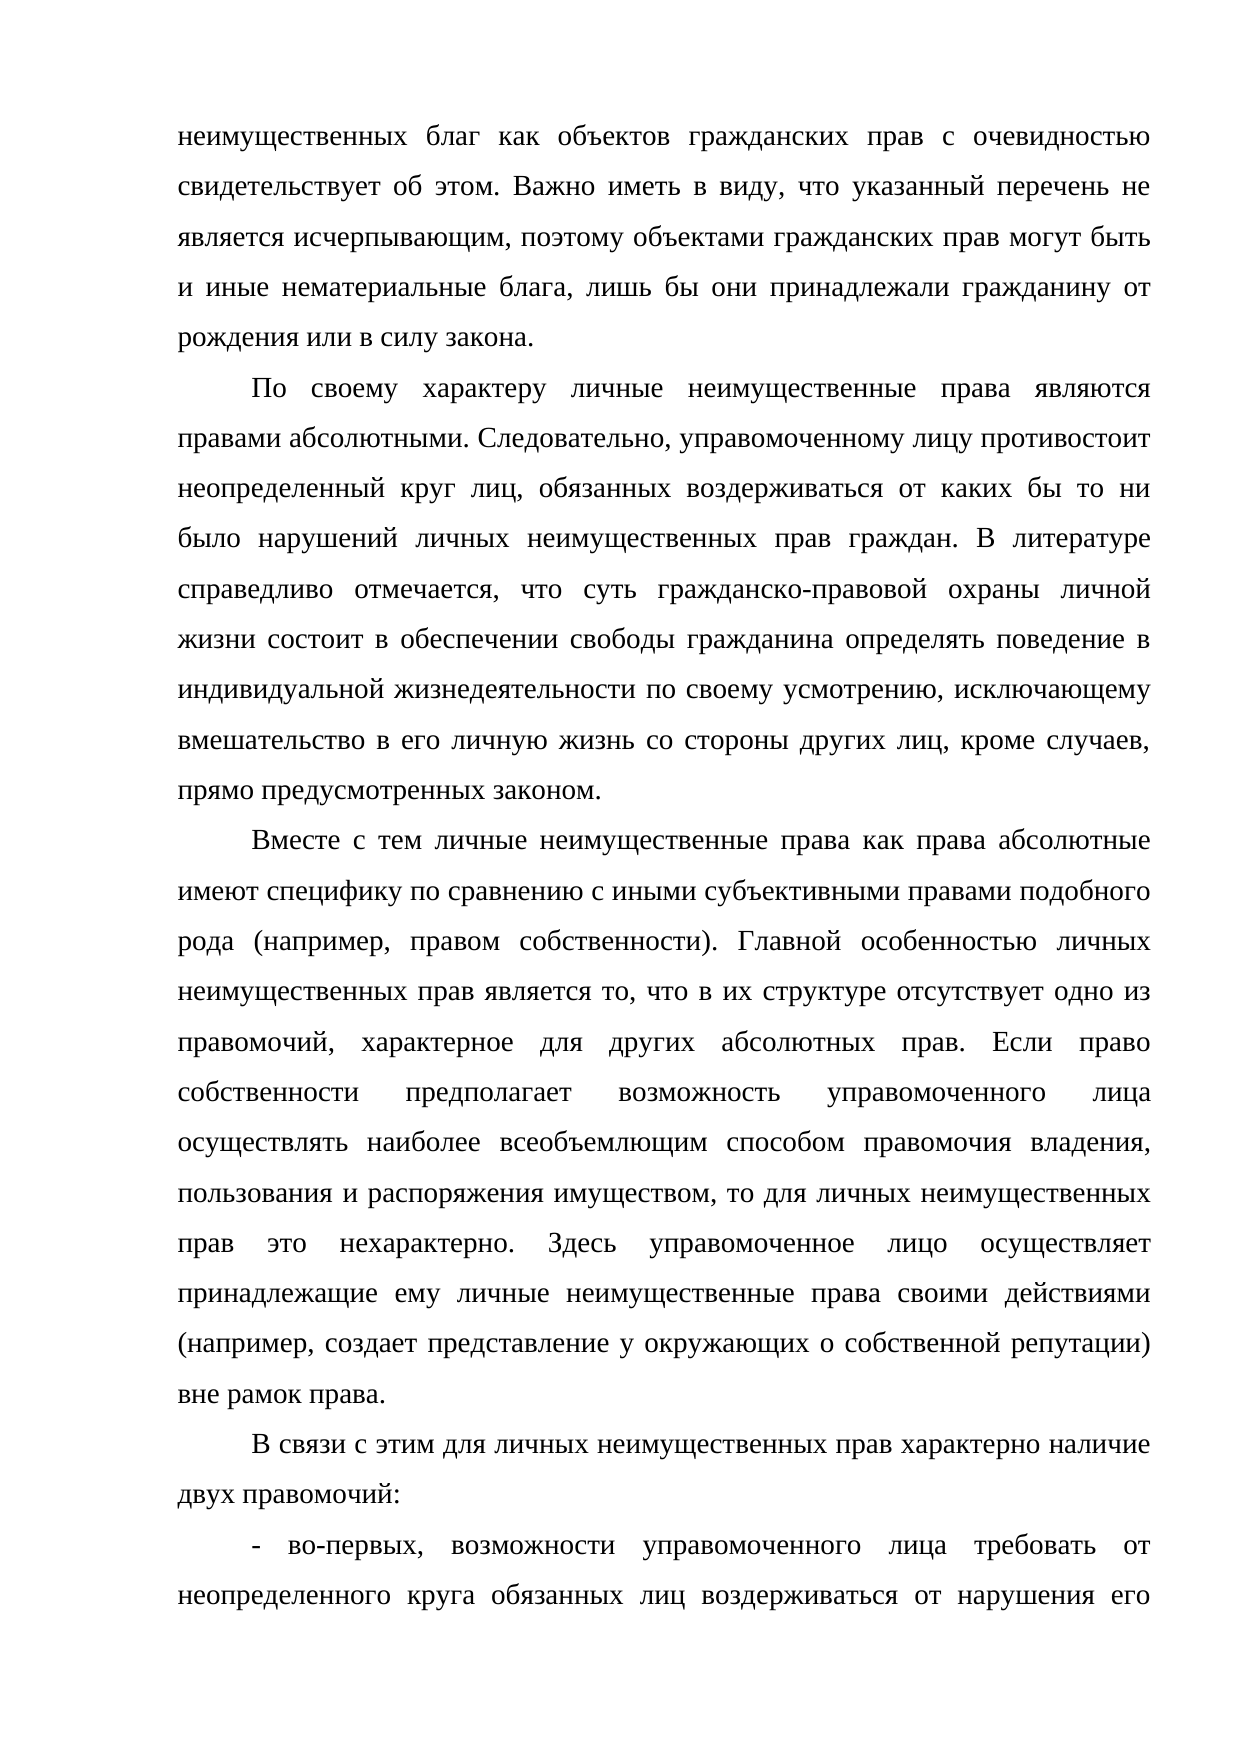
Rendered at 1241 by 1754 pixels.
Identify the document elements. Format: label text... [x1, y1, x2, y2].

list По своему характеру личные неимущественные права являются правами абсолютными. Следовательно, управомоченному лицу противостоит неопределенный круг лиц, обязанных воздерживаться от каких бы то ни было нарушений личных неимущественных прав граждан. В литературе справедливо отмечается, что суть гражданско-правовой охраны личной жизни состоит в обеспечении свободы гражданина определять поведение в индивидуальной жизнедеятельности по своему усмотрению, исключающему вмешательство в его личную жизнь со стороны других лиц, кроме случаев, прямо предусмотренных законом. [177, 370, 1152, 806]
list Вместе с тем личные неимущественные права как права абсолютные имеют специфику по сравнению с иными субъективными правами подобного рода (например, правом собственности). Главной особенностью личных неимущественных прав является то, что в их структуре отсутствует одно из правомочий, характерное для других абсолютных прав. Если право собственности предполагает возможность управомоченного лица осуществлять наиболее всеобъемлющим способом правомочия владения, пользования и распоряжения имуществом, то для личных неимущественных прав это нехарактерно. Здесь управомоченное лицо осуществляет принадлежащие ему личные неимущественные права своими действиями (например, создает представление у окружающих о собственной репутации) вне рамок права. [177, 822, 1152, 1409]
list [177, 118, 1152, 353]
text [177, 1527, 1152, 1611]
list В связи с этим для личных неимущественных прав характерно наличие двух правомочий: [177, 1426, 1152, 1510]
